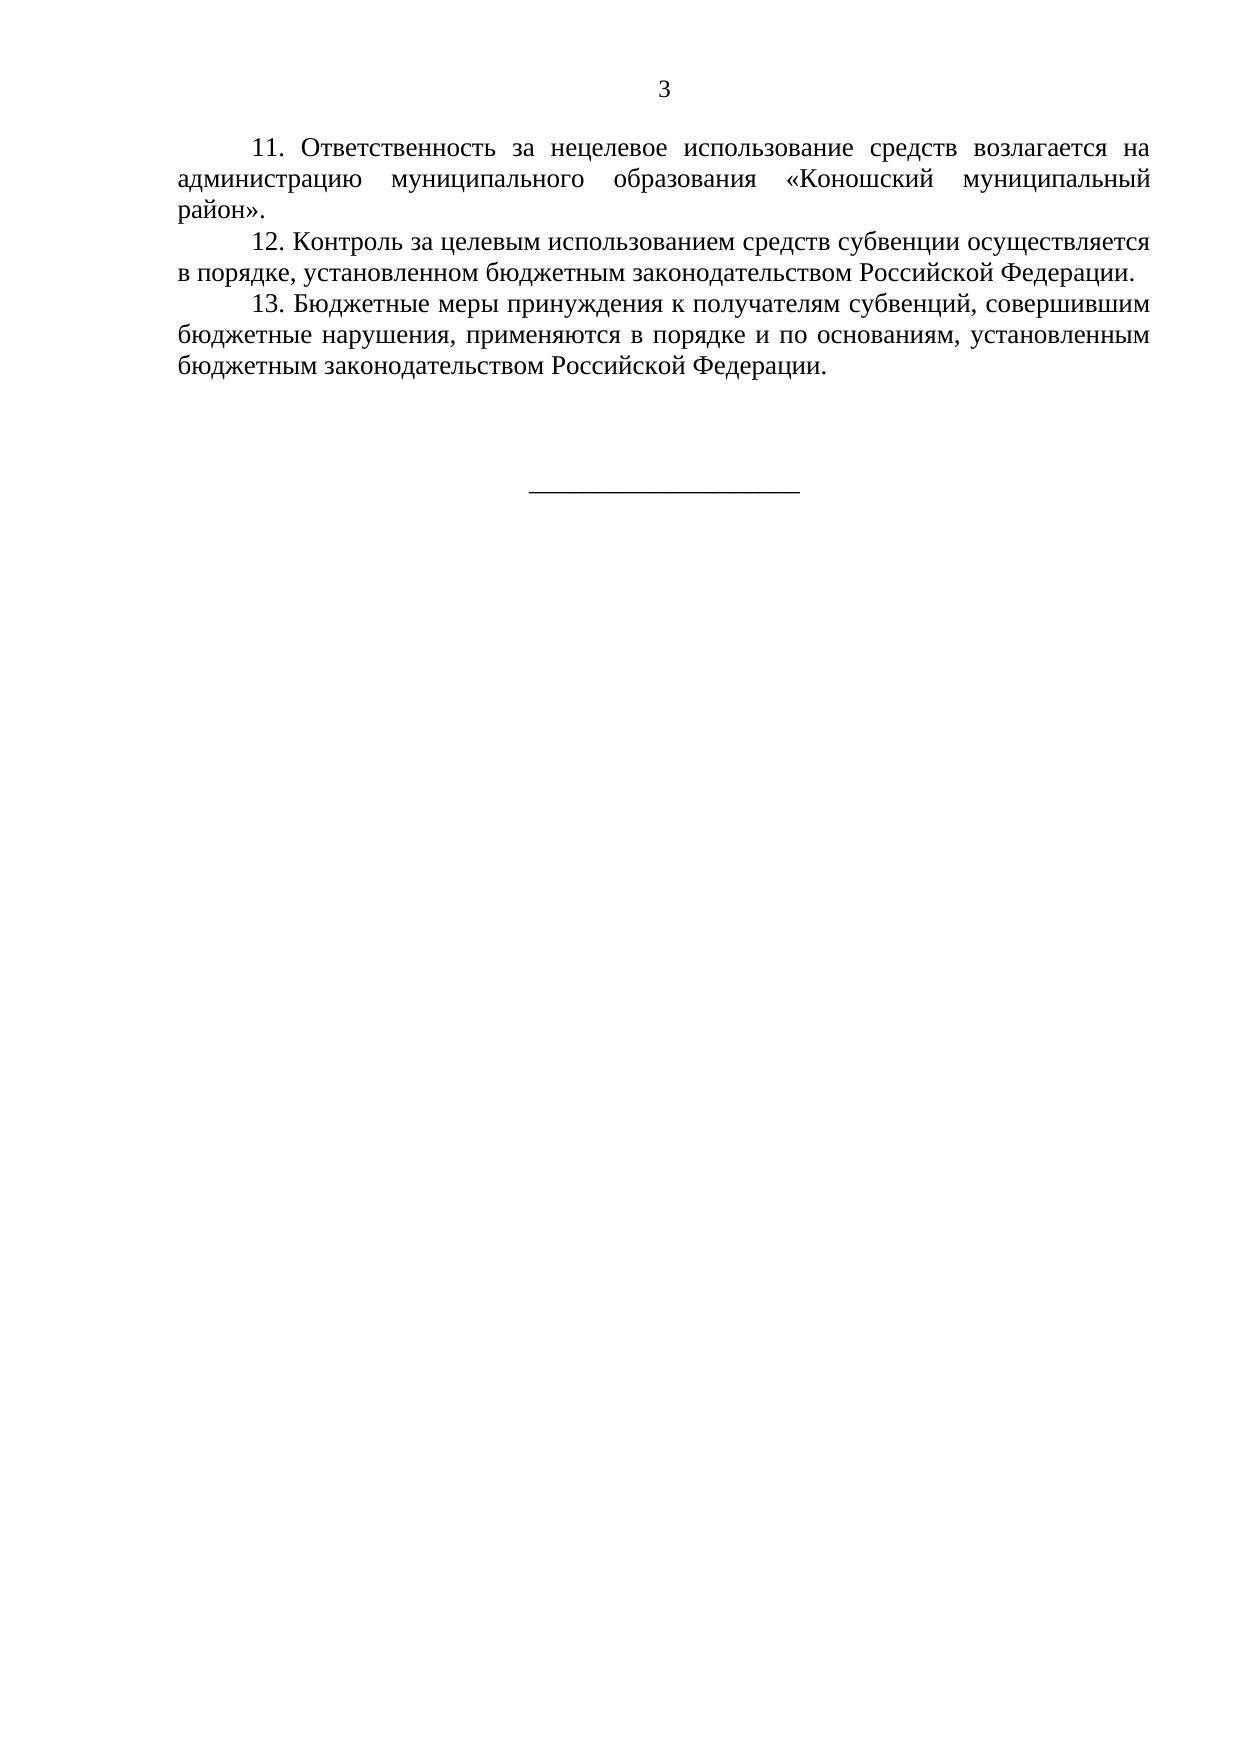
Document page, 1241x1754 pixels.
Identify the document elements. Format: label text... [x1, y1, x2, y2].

text 12. Контроль за целевым использованием средств субвенции осуществляется в порядке, установленном бюджетным законодательством Российской Федерации. [177, 225, 1152, 287]
text 11. Ответственность за нецелевое использование средств возлагается на администрацию муниципального образования «Коношский муниципальный район». [177, 131, 1152, 225]
text –––––––––––––––––––– [177, 474, 1152, 505]
text 13. Бюджетные меры принуждения к получателям субвенций, совершившим бюджетные нарушения, применяются в порядке и по основаниям, установленным бюджетным законодательством Российской Федерации. [177, 287, 1152, 381]
